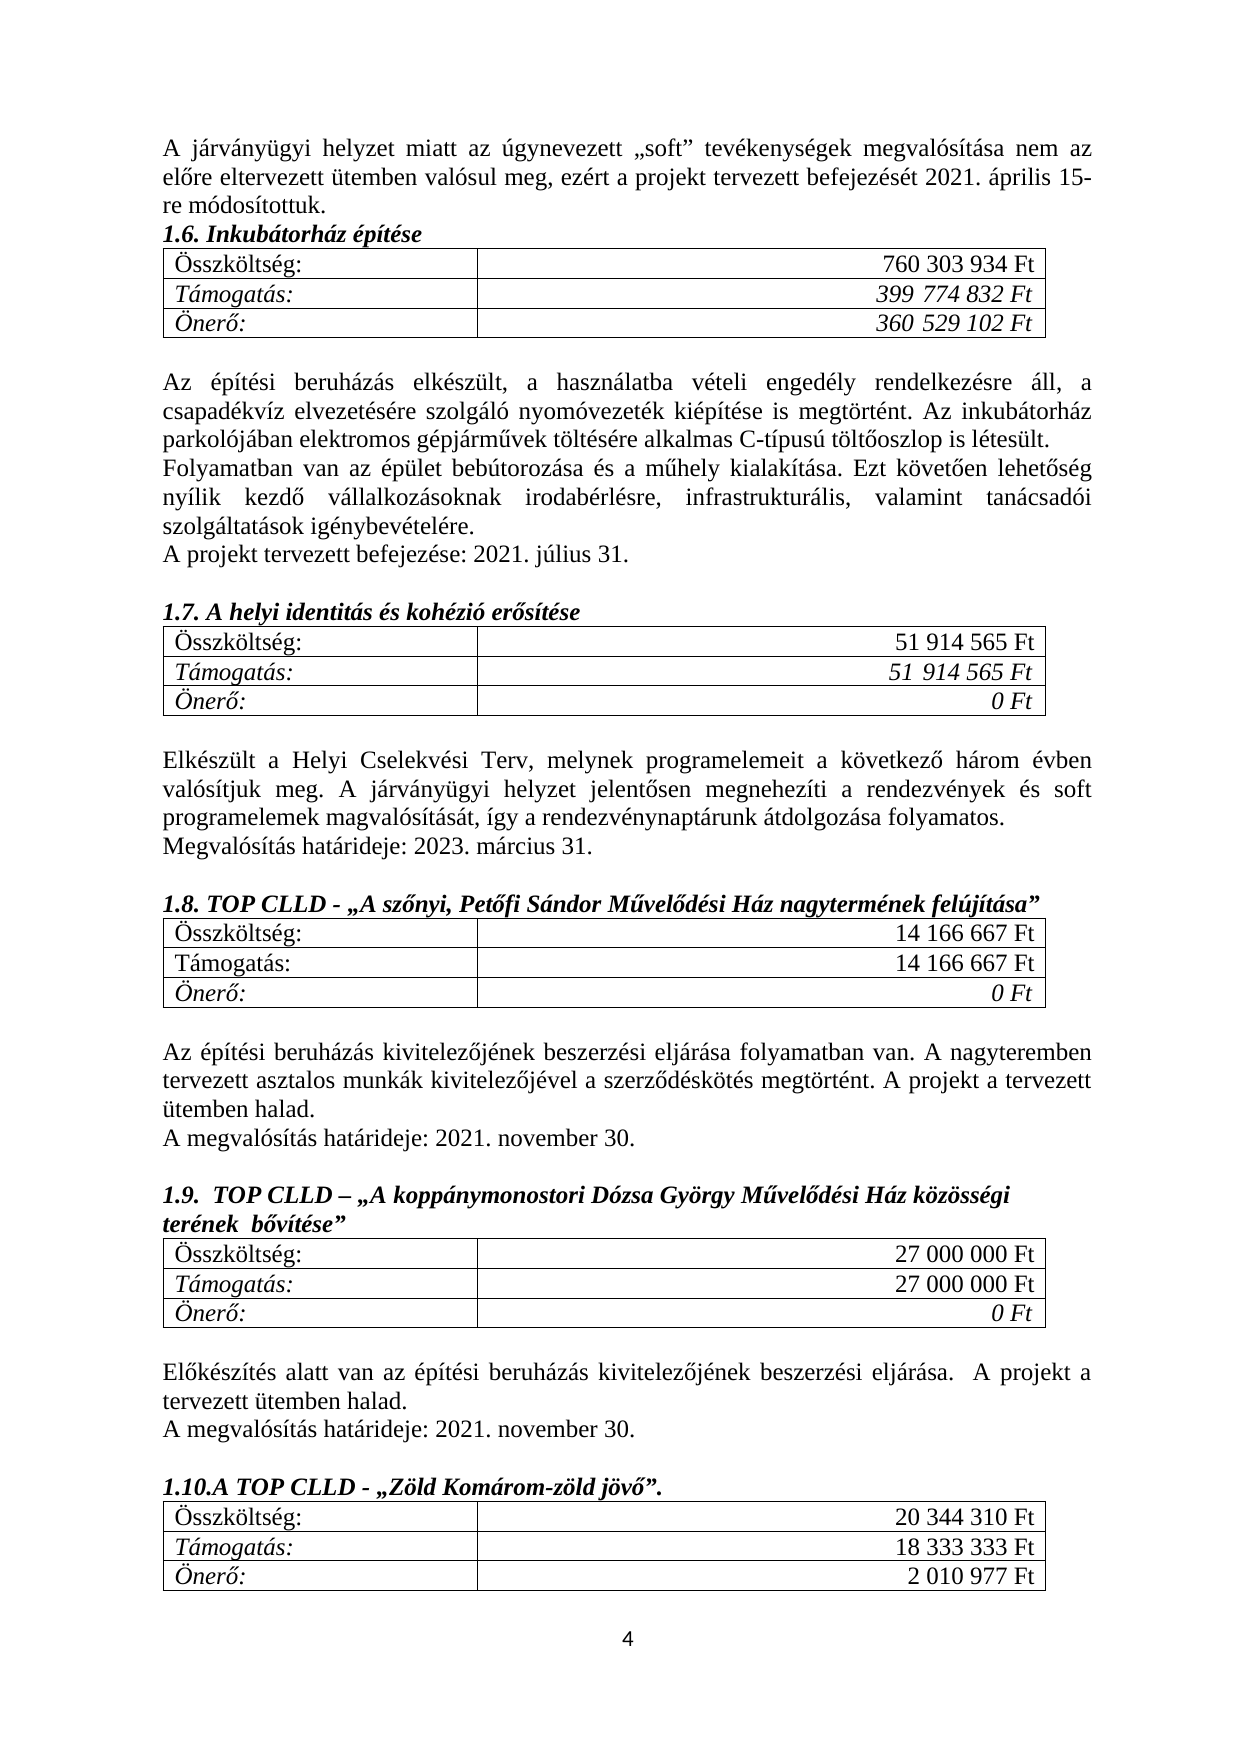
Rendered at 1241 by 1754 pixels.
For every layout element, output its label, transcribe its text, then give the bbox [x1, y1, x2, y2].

table_header Összköltség: [164, 1502, 477, 1531]
text 1.6. Inkubátorház építése [162, 219, 1093, 248]
table_cell 27 000 000 Ft [478, 1269, 1045, 1297]
text A projekt tervezett befejezése: 2021. július 31. [162, 539, 1093, 568]
table_header Összköltség: [164, 919, 477, 947]
text 1.9. TOP CLLD – „A koppánymonostori Dózsa György Művelődési Ház közösségi terének bővítése” [162, 1180, 1093, 1238]
table_header 20 344 310 Ft [478, 1502, 1045, 1531]
text 1.10.A TOP CLLD - „Zöld Komárom-zöld jövő”. [162, 1472, 1093, 1501]
table_cell 51 914 565 Ft [478, 657, 1045, 685]
table_cell 0 Ft [478, 1299, 1045, 1327]
table_header 14 166 667 Ft [478, 919, 1045, 947]
table_header Összköltség: [164, 249, 477, 278]
table_header 760 303 934 Ft [478, 249, 1045, 278]
text Folyamatban van az épület bebútorozása és a műhely kialakítása. Ezt követően lehetőség nyílik kezdő vállalkozásoknak irodabérlésre, infrastrukturális, valamint tanácsadói szolgáltatások igénybevételére. [162, 453, 1093, 539]
table_cell 399 774 832 Ft [478, 279, 1045, 307]
table_header 51 914 565 Ft [478, 627, 1045, 656]
table_cell Önerő: [164, 309, 477, 337]
table_header Összköltség: [164, 1239, 477, 1268]
table_cell Támogatás: [164, 948, 477, 977]
table_cell Támogatás: [164, 279, 477, 307]
table_cell Támogatás: [164, 1532, 477, 1560]
table_cell 14 166 667 Ft [478, 948, 1045, 977]
table_cell Támogatás: [164, 657, 477, 685]
text 1.7. A helyi identitás és kohézió erősítése [162, 597, 1093, 626]
table_cell 360 529 102 Ft [478, 309, 1045, 337]
table_cell 0 Ft [478, 686, 1045, 715]
text Előkészítés alatt van az építési beruházás kivitelezőjének beszerzési eljárása. A projekt a tervezett ütemben halad. [162, 1357, 1093, 1414]
table_cell Önerő: [164, 1561, 477, 1590]
text Elkészült a Helyi Cselekvési Terv, melynek programelemeit a következő három évben valósítjuk meg. A járványügyi helyzet jelentősen megnehezíti a rendezvények és soft programelemek magvalósítását, így a rendezvénynaptárunk átdolgozása folyamatos. [162, 745, 1093, 831]
text A megvalósítás határideje: 2021. november 30. [162, 1414, 1093, 1443]
text Az építési beruházás kivitelezőjének beszerzési eljárása folyamatban van. A nagyteremben tervezett asztalos munkák kivitelezőjével a szerződéskötés megtörtént. A projekt a tervezett ütemben halad. [162, 1037, 1093, 1123]
table_cell 2 010 977 Ft [478, 1561, 1045, 1590]
table_cell 18 333 333 Ft [478, 1532, 1045, 1560]
text A megvalósítás határideje: 2021. november 30. [162, 1123, 1093, 1152]
table_cell 0 Ft [478, 978, 1045, 1007]
table_cell Önerő: [164, 686, 477, 715]
text 1.8. TOP CLLD - „A szőnyi, Petőfi Sándor Művelődési Ház nagytermének felújítása” [162, 889, 1093, 917]
table_cell Támogatás: [164, 1269, 477, 1297]
table_cell Önerő: [164, 978, 477, 1007]
text Megvalósítás határideje: 2023. március 31. [162, 831, 1093, 860]
text Az építési beruházás elkészült, a használatba vételi engedély rendelkezésre áll, a csapadékvíz elvezetésére szolgáló nyomóvezeték kiépítése is megtörtént. Az inkubátorház parkolójában elektromos gépjárművek töltésére alkalmas C-típusú töltőoszlop is létesült. [162, 367, 1093, 453]
table_cell Önerő: [164, 1299, 477, 1327]
table_header Összköltség: [164, 627, 477, 656]
table_header 27 000 000 Ft [478, 1239, 1045, 1268]
text A járványügyi helyzet miatt az úgynevezett „soft” tevékenységek megvalósítása nem az előre eltervezett ütemben valósul meg, ezért a projekt tervezett befejezését 2021. április 15-re módosítottuk. [162, 133, 1093, 219]
